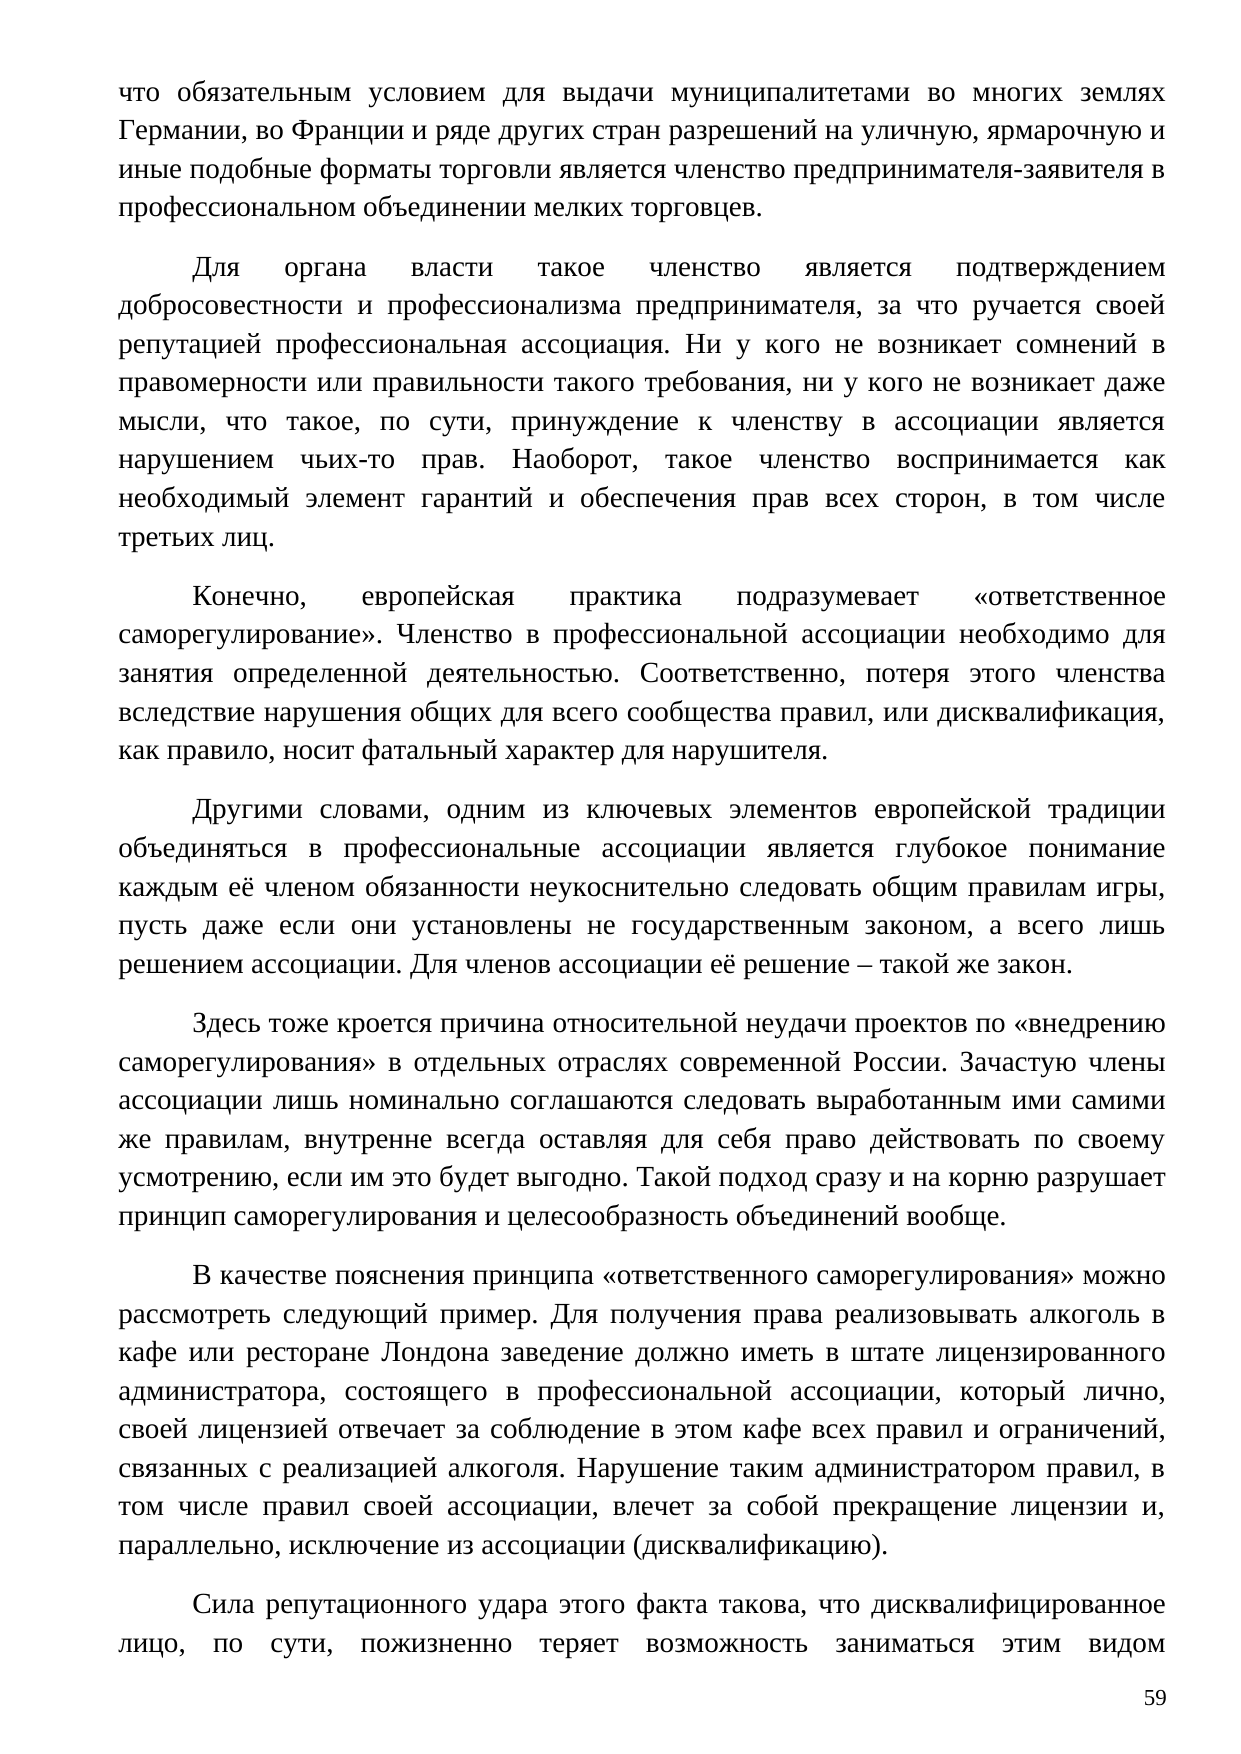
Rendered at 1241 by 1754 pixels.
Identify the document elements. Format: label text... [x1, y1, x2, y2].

text Другими словами, одним из ключевых элементов европейской традиции объединяться в профессиональные ассоциации является глубокое понимание каждым её членом обязанности неукоснительно следовать общим правилам игры, пусть даже если они установлены не государственным законом, а всего лишь решением ассоциации. Для членов ассоциации её решение – такой же закон. [118, 792, 1167, 979]
text Здесь тоже кроется причина относительной неудачи проектов по «внедрению саморегулирования» в отдельных отраслях современной России. Зачастую члены ассоциации лишь номинально соглашаются следовать выработанным ими самими же правилам, внутренне всегда оставляя для себя право действовать по своему усмотрению, если им это будет выгодно. Такой подход сразу и на корню разрушает принцип саморегулирования и целесообразность объединений вообще. [118, 1005, 1167, 1231]
text Для органа власти такое членство является подтверждением добросовестности и профессионализма предпринимателя, за что ручается своей репутацией профессиональная ассоциация. Ни у кого не возникает сомнений в правомерности или правильности такого требования, ни у кого не возникает даже мысли, что такое, по сути, принуждение к членству в ассоциации является нарушением чьих-то прав. Наоборот, такое членство воспринимается как необходимый элемент гарантий и обеспечения прав всех сторон, в том числе третьих лиц. [118, 249, 1167, 552]
text В качестве пояснения принципа «ответственного саморегулирования» можно рассмотреть следующий пример. Для получения права реализовывать алкоголь в кафе или ресторане Лондона заведение должно иметь в штате лицензированного администратора, состоящего в профессиональной ассоциации, который лично, своей лицензией отвечает за соблюдение в этом кафе всех правил и ограничений, связанных с реализацией алкоголя. Нарушение таким администратором правил, в том числе правил своей ассоциации, влечет за собой прекращение лицензии и, параллельно, исключение из ассоциации (дисквалификацию). [118, 1257, 1167, 1561]
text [118, 1586, 1167, 1658]
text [118, 74, 1167, 223]
text Конечно, европейская практика подразумевает «ответственное саморегулирование». Членство в профессиональной ассоциации необходимо для занятия определенной деятельностью. Соответственно, потеря этого членства вследствие нарушения общих для всего сообщества правил, или дисквалификация, как правило, носит фатальный характер для нарушителя. [118, 578, 1167, 766]
